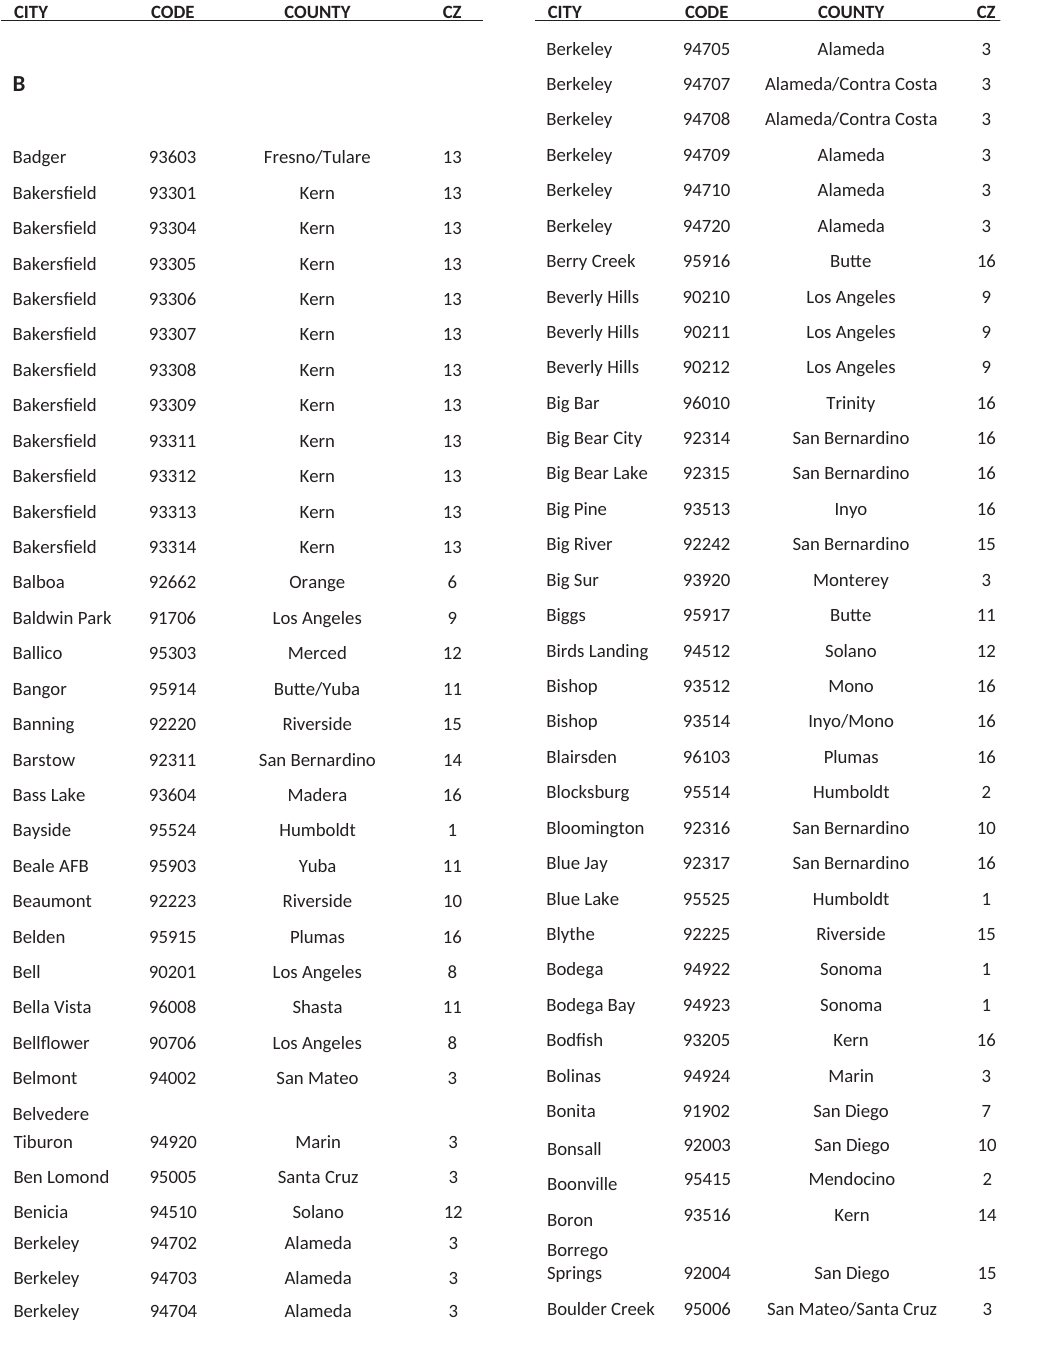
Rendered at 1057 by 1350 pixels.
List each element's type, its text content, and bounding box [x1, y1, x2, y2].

text Bishop 93514 Inyo/Mono 16 [546, 709, 1056, 732]
text Belmont 94002 San Mateo 3 [12, 1066, 466, 1089]
table_cell Berkeley [13, 1295, 114, 1324]
text Big River 92242 San Bernardino 15 [546, 532, 1056, 555]
table_cell 3 [400, 1295, 541, 1324]
text Beale AFB 95903 Yuba 11 [12, 854, 466, 877]
text Biggs 95917 Butte 11 [546, 603, 1056, 626]
text Beverly Hills 90212 Los Angeles 9 [546, 356, 1056, 378]
table_header San Diego [748, 1136, 956, 1163]
text Berkeley 94707 Alameda/Contra Costa 3 [546, 72, 1056, 95]
text Big Bear Lake 92315 San Bernardino 16 [546, 462, 1056, 484]
text Beverly Hills 90210 Los Angeles 9 [546, 285, 1056, 308]
table_cell 94702 94703 [114, 1234, 241, 1294]
text Bell 90201 Los Angeles 8 [12, 960, 466, 983]
text Bodega Bay 94923 Sonoma 1 [546, 993, 1056, 1016]
text Big Pine 93513 Inyo 16 [546, 497, 1056, 520]
text Belden 95915 Plumas 16 [12, 925, 466, 948]
text Bass Lake 93604 Madera 16 [12, 783, 466, 806]
text Bolinas 94924 Marin 3 [546, 1064, 1056, 1087]
table_cell San Diego [748, 1234, 956, 1294]
table_header 92003 [669, 1136, 748, 1163]
text Bakersfield 93304 Kern 13 [12, 217, 466, 239]
text Bodfish 93205 Kern 16 [546, 1028, 1056, 1051]
table_cell 94704 [114, 1295, 241, 1324]
text Blue Lake 95525 Humboldt 1 [546, 887, 1056, 910]
text Big Sur 93920 Monterey 3 [546, 568, 1056, 591]
text Balboa 92662 Orange 6 [12, 571, 466, 593]
text Bakersfield 93309 Kern 13 [12, 394, 466, 417]
text Beverly Hills 90211 Los Angeles 9 [546, 320, 1056, 343]
table_cell Ben Lomond 95005 Santa Cruz 3 Boonville [13, 1163, 668, 1198]
text Bellflower 90706 Los Angeles 8 [12, 1031, 466, 1054]
table_cell 3 [956, 1295, 1001, 1324]
table_header Tiburon 94920 Marin 3 Bonsall [13, 1136, 668, 1163]
text Bakersfield 93306 Kern 13 [12, 287, 466, 310]
text Bayside 95524 Humboldt 1 [12, 818, 466, 841]
table_cell 95006 [669, 1295, 748, 1324]
text Bakersfield 93311 Kern 13 [12, 429, 466, 452]
text Bakersfield 93313 Kern 13 [12, 500, 466, 523]
text Berkeley 94708 Alameda/Contra Costa 3 [546, 108, 1056, 131]
text Bakersfield 93308 Kern 13 [12, 358, 466, 381]
text Bonita 91902 San Diego 7 [546, 1099, 1056, 1122]
text Blythe 92225 Riverside 15 [546, 922, 1056, 945]
text Bakersfield 93314 Kern 13 [12, 535, 466, 558]
table_cell Berkeley Berkeley [13, 1234, 114, 1294]
table_cell Boulder Creek [541, 1295, 668, 1324]
text Berkeley 94720 Alameda 3 [546, 214, 1056, 237]
text Berkeley 94705 Alameda 3 [546, 37, 1056, 60]
text Bangor 95914 Butte/Yuba 11 [12, 677, 466, 700]
text Birds Landing 94512 Solano 12 [546, 639, 1056, 662]
text Bloomington 92316 San Bernardino 10 [546, 816, 1056, 839]
text Bakersfield 93305 Kern 13 [12, 252, 466, 275]
text Berkeley 94709 Alameda 3 [546, 143, 1056, 166]
table_cell 14 [956, 1199, 1001, 1234]
text Big Bar 96010 Trinity 16 [546, 391, 1056, 414]
text Bishop 93512 Mono 16 [546, 674, 1056, 697]
subtitle B [12, 69, 466, 97]
text Badger 93603 Fresno/Tulare 13 [12, 146, 466, 169]
text Bakersfield 93312 Kern 13 [12, 464, 466, 487]
text Blairsden 96103 Plumas 16 [546, 745, 1056, 768]
table_header 10 [956, 1136, 1001, 1163]
text Baldwin Park 91706 Los Angeles 9 [12, 606, 466, 629]
text Berkeley 94710 Alameda 3 [546, 178, 1056, 201]
text Banning 92220 Riverside 15 [12, 712, 466, 735]
text Blocksburg 95514 Humboldt 2 [546, 780, 1056, 803]
table_cell Alameda Alameda [241, 1234, 399, 1294]
table_cell 92004 [669, 1234, 748, 1294]
text Bodega 94922 Sonoma 1 [546, 958, 1056, 981]
text Barstow 92311 San Bernardino 14 [12, 748, 466, 771]
table_cell San Mateo/Santa Cruz [748, 1295, 956, 1324]
table_cell 15 [956, 1234, 1001, 1294]
table_cell Alameda [241, 1295, 399, 1324]
table_cell 95415 [669, 1163, 748, 1198]
table_cell Kern [748, 1199, 956, 1234]
table_cell Borrego Springs [541, 1234, 668, 1294]
text Blue Jay 92317 San Bernardino 16 [546, 851, 1056, 874]
text Berry Creek 95916 Butte 16 [546, 249, 1056, 272]
text Bella Vista 96008 Shasta 11 [12, 996, 466, 1018]
table_cell 3 3 [400, 1234, 541, 1294]
text Belvedere [12, 1102, 466, 1125]
text Ballico 95303 Merced 12 [12, 641, 466, 664]
table_cell Benicia 94510 Solano 12 Boron [13, 1199, 668, 1234]
text Bakersfield 93301 Kern 13 [12, 181, 466, 204]
table_cell 2 [956, 1163, 1001, 1198]
table_cell 93516 [669, 1199, 748, 1234]
text Bakersfield 93307 Kern 13 [12, 323, 466, 346]
text Big Bear City 92314 San Bernardino 16 [546, 426, 1056, 449]
text Beaumont 92223 Riverside 10 [12, 889, 466, 912]
table_cell Mendocino [748, 1163, 956, 1198]
